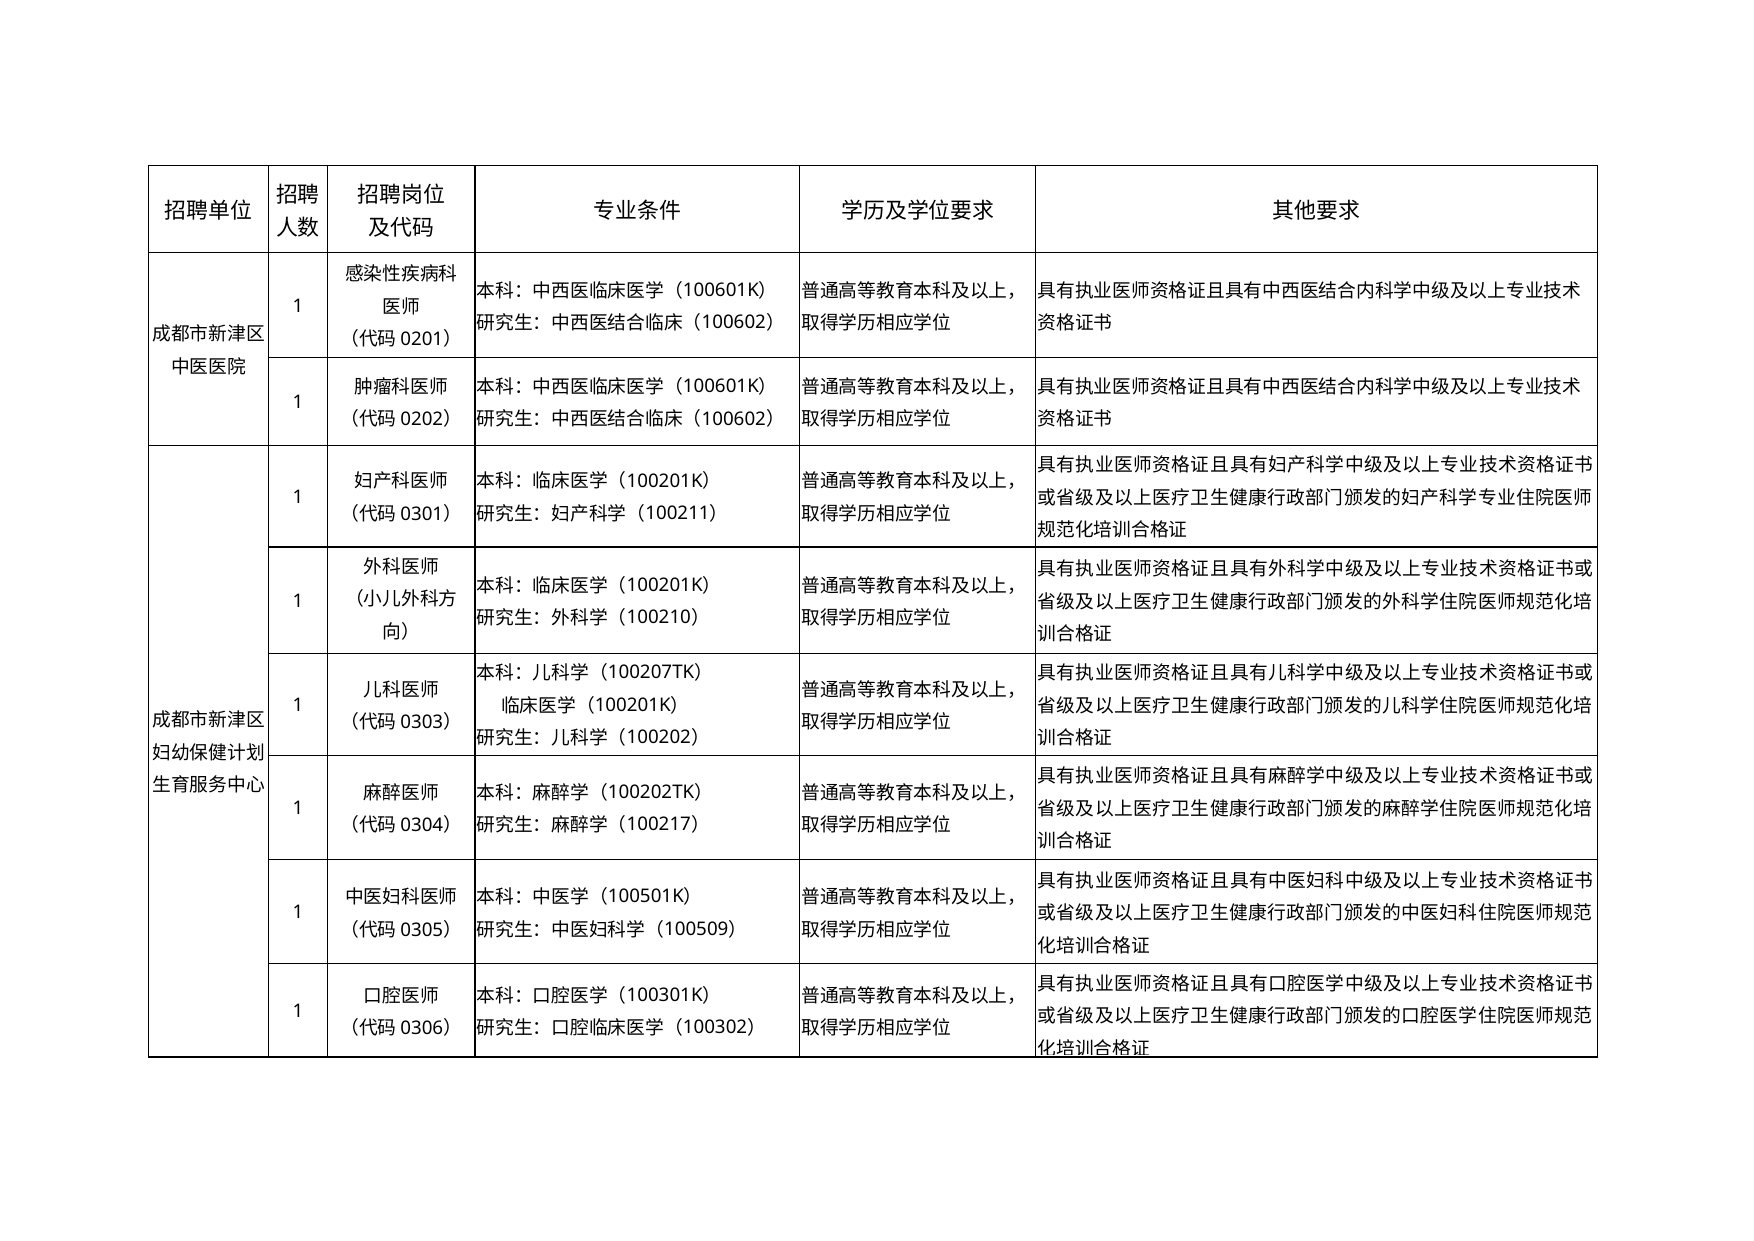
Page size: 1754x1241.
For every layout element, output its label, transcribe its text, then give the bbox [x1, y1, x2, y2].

table_cell 普通高等教育本科及以上，取得学历相应学位 [800, 756, 1035, 859]
table_cell 本科：口腔医学（100301K） 研究生：口腔临床医学（100302） [476, 964, 799, 1056]
table_cell 具有执业医师资格证且具有中医妇科中级及以上专业技术资格证书或省级及以上医疗卫生健康行政部门颁发的中医妇科住院医师规范化培训合格证 [1036, 860, 1597, 963]
table_cell 1 [269, 654, 327, 754]
table_cell 学历及学位要求 [800, 166, 1035, 252]
table_cell 成都市新津区妇幼保健计划生育服务中心 [149, 446, 268, 1056]
table_cell 普通高等教育本科及以上，取得学历相应学位 [800, 654, 1035, 754]
table_cell 本科：中西医临床医学（100601K） 研究生：中西医结合临床（100602） [476, 253, 799, 357]
table_cell 麻醉医师 （代码0304） [328, 756, 474, 859]
table_cell 1 [269, 860, 327, 963]
table_cell 1 [269, 548, 327, 653]
table_cell 普通高等教育本科及以上，取得学历相应学位 [800, 548, 1035, 653]
table_cell 具有执业医师资格证且具有口腔医学中级及以上专业技术资格证书或省级及以上医疗卫生健康行政部门颁发的口腔医学住院医师规范化培训合格证 [1036, 964, 1597, 1056]
table_cell 1 [269, 964, 327, 1056]
table_cell 儿科医师 （代码0303） [328, 654, 474, 754]
table_cell 本科：临床医学（100201K） 研究生：妇产科学（100211） [476, 446, 799, 546]
table_cell 口腔医师 （代码0306） [328, 964, 474, 1056]
table_cell 具有执业医师资格证且具有中西医结合内科学中级及以上专业技术资格证书 [1036, 253, 1597, 357]
table_cell 具有执业医师资格证且具有妇产科学中级及以上专业技术资格证书或省级及以上医疗卫生健康行政部门颁发的妇产科学专业住院医师规范化培训合格证 [1036, 446, 1597, 546]
table_cell 1 [269, 446, 327, 546]
table_cell 普通高等教育本科及以上，取得学历相应学位 [800, 446, 1035, 546]
table_cell 招聘单位 [149, 166, 268, 252]
table_cell 具有执业医师资格证且具有麻醉学中级及以上专业技术资格证书或省级及以上医疗卫生健康行政部门颁发的麻醉学住院医师规范化培训合格证 [1036, 756, 1597, 859]
table_cell 专业条件 [476, 166, 799, 252]
table_cell 感染性疾病科 医师 （代码0201） [328, 253, 474, 357]
table_cell 本科：中西医临床医学（100601K） 研究生：中西医结合临床（100602） [476, 358, 799, 444]
table_cell 具有执业医师资格证且具有儿科学中级及以上专业技术资格证书或省级及以上医疗卫生健康行政部门颁发的儿科学住院医师规范化培训合格证 [1036, 654, 1597, 754]
table_cell 本科：临床医学（100201K） 研究生：外科学（100210） [476, 548, 799, 653]
table_cell 具有执业医师资格证且具有中西医结合内科学中级及以上专业技术资格证书 [1036, 358, 1597, 444]
table_cell 成都市新津区 中医医院 [149, 253, 268, 444]
table_cell 招聘岗位 及代码 [328, 166, 474, 252]
table_cell 具有执业医师资格证且具有外科学中级及以上专业技术资格证书或省级及以上医疗卫生健康行政部门颁发的外科学住院医师规范化培训合格证 [1036, 548, 1597, 653]
table_cell 招聘 人数 [269, 166, 327, 252]
table_cell 1 [269, 756, 327, 859]
table_cell 普通高等教育本科及以上，取得学历相应学位 [800, 358, 1035, 444]
table_cell 肿瘤科医师 （代码0202） [328, 358, 474, 444]
table_cell 其他要求 [1036, 166, 1597, 252]
table_cell 普通高等教育本科及以上，取得学历相应学位 [800, 253, 1035, 357]
table_cell 本科：中医学（100501K） 研究生：中医妇科学（100509） [476, 860, 799, 963]
table_cell 妇产科医师 （代码0301） [328, 446, 474, 546]
table_cell 外科医师 （小儿外科方向） （代码0302） [328, 548, 474, 653]
table_cell 普通高等教育本科及以上，取得学历相应学位 [800, 964, 1035, 1056]
table_cell 本科：儿科学（100207TK） 临床医学（100201K） 研究生：儿科学（100202） [476, 654, 799, 754]
table_cell 1 [269, 253, 327, 357]
table_cell 本科：麻醉学（100202TK） 研究生：麻醉学（100217） [476, 756, 799, 859]
table_cell 1 [269, 358, 327, 444]
table_cell 普通高等教育本科及以上，取得学历相应学位 [800, 860, 1035, 963]
table_cell 中医妇科医师 （代码0305） [328, 860, 474, 963]
